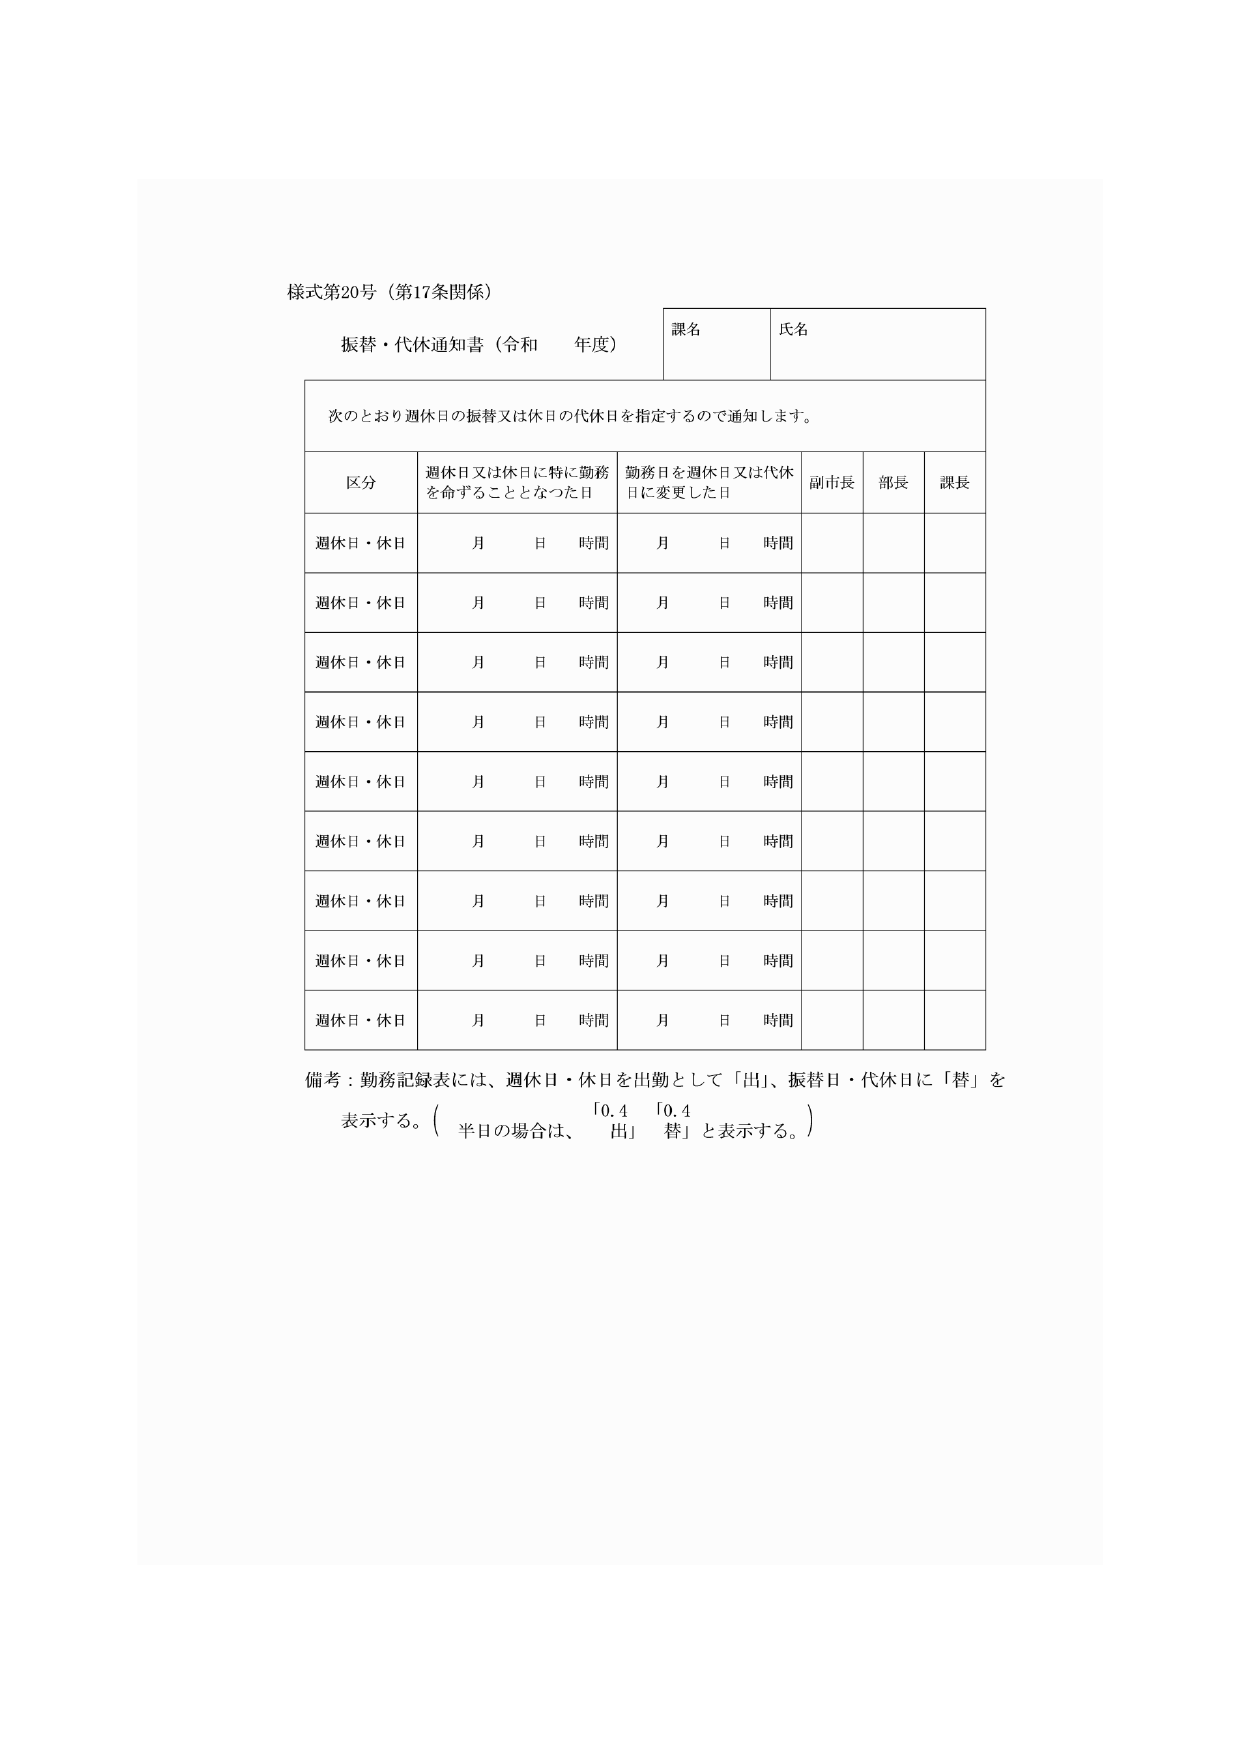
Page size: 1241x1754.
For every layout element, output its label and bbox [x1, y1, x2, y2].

picture [137, 179, 1104, 1565]
